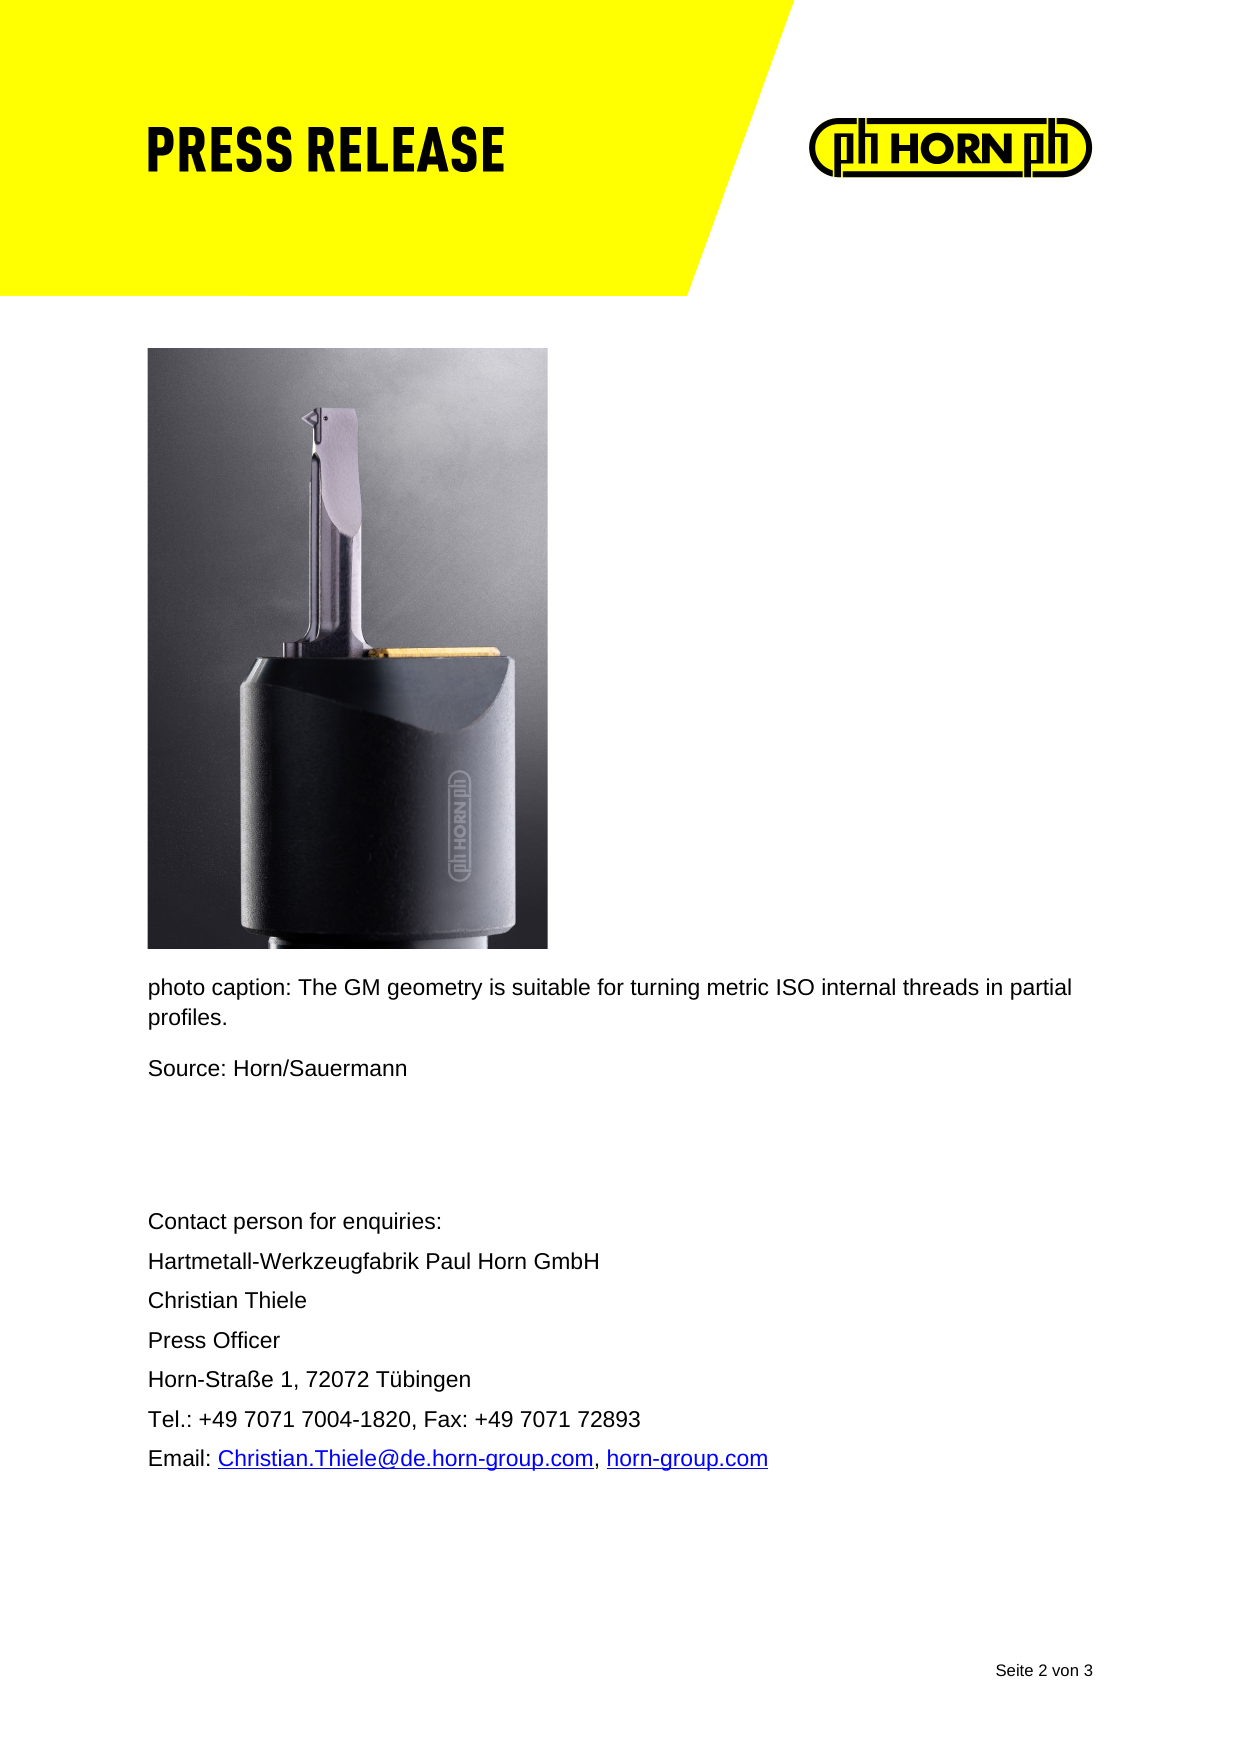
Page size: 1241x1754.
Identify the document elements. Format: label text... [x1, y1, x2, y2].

text Tel.: +49 7071 7004-1820, Fax: +49 7071 72893 [148, 1406, 1093, 1432]
text Christian Thiele [148, 1287, 1093, 1313]
text Horn-Straße 1, 72072 Tübingen [148, 1366, 1093, 1392]
text photo caption: The GM geometry is suitable for turning metric ISO internal threads in partial profiles. [148, 974, 1093, 1030]
text Hartmetall-Werkzeugfabrik Paul Horn GmbH [148, 1248, 1093, 1274]
text Contact person for enquiries: [148, 1208, 1093, 1234]
picture [147, 348, 548, 949]
text Email: Christian.Thiele@de.horn-group.com, horn-group.com [148, 1445, 1093, 1471]
text Source: Horn/Sauermann [148, 1055, 1093, 1081]
picture [0, 0, 1239, 296]
text Press Officer [148, 1327, 1093, 1353]
